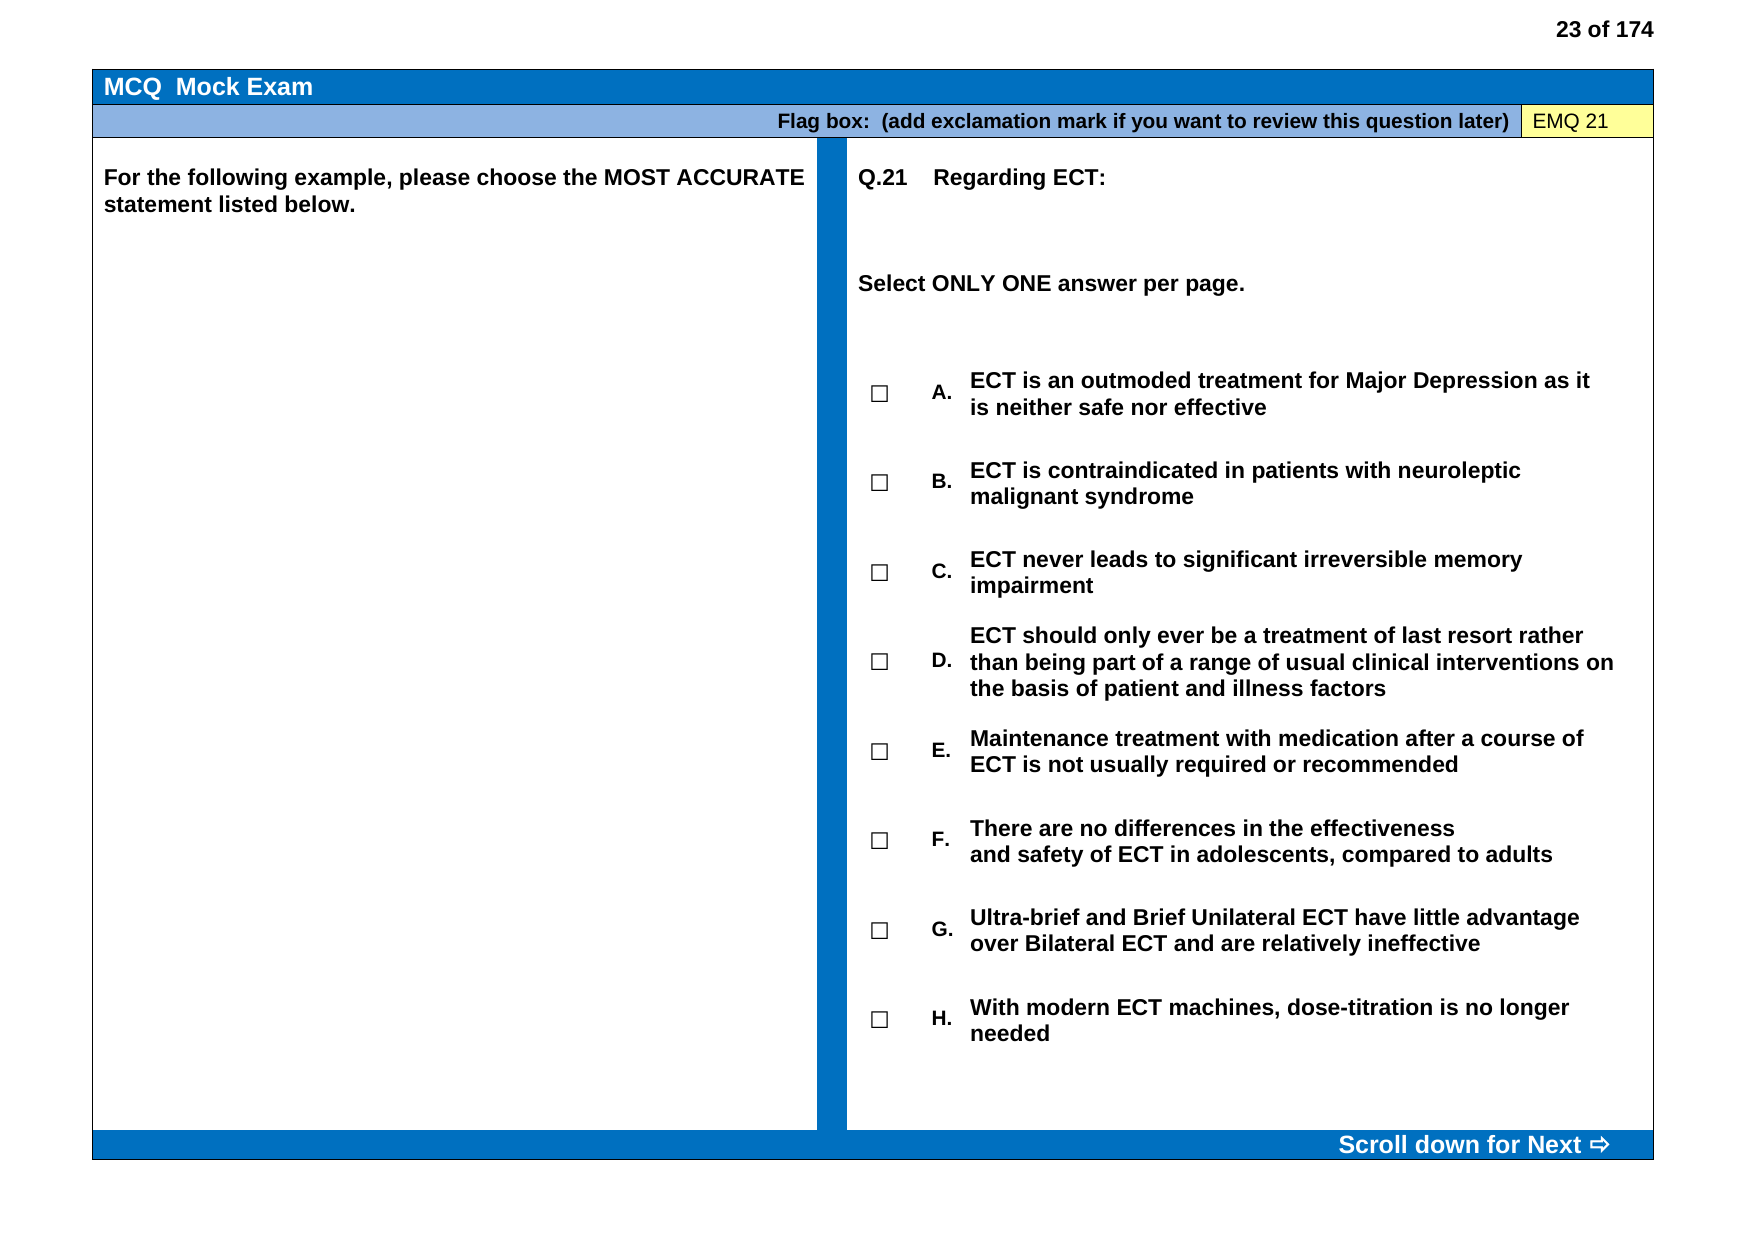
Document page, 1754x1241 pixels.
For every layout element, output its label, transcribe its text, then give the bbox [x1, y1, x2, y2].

table_cell Q.21 Regarding ECT: Select ONLY ONE answer per page. [847, 138, 1653, 1130]
table_cell [817, 138, 847, 1130]
table_cell [93, 1130, 1327, 1159]
table_header MCQ Mock Exam [93, 70, 1653, 104]
table_cell Scroll down for Next [1327, 1130, 1653, 1159]
table_cell EMQ 21 [1522, 105, 1653, 137]
table_cell For the following example, please choose the MOST ACCURATE statement listed below. [93, 138, 817, 1130]
table_cell Flag box: (add exclamation mark if you want to review this question later) [93, 105, 1521, 137]
